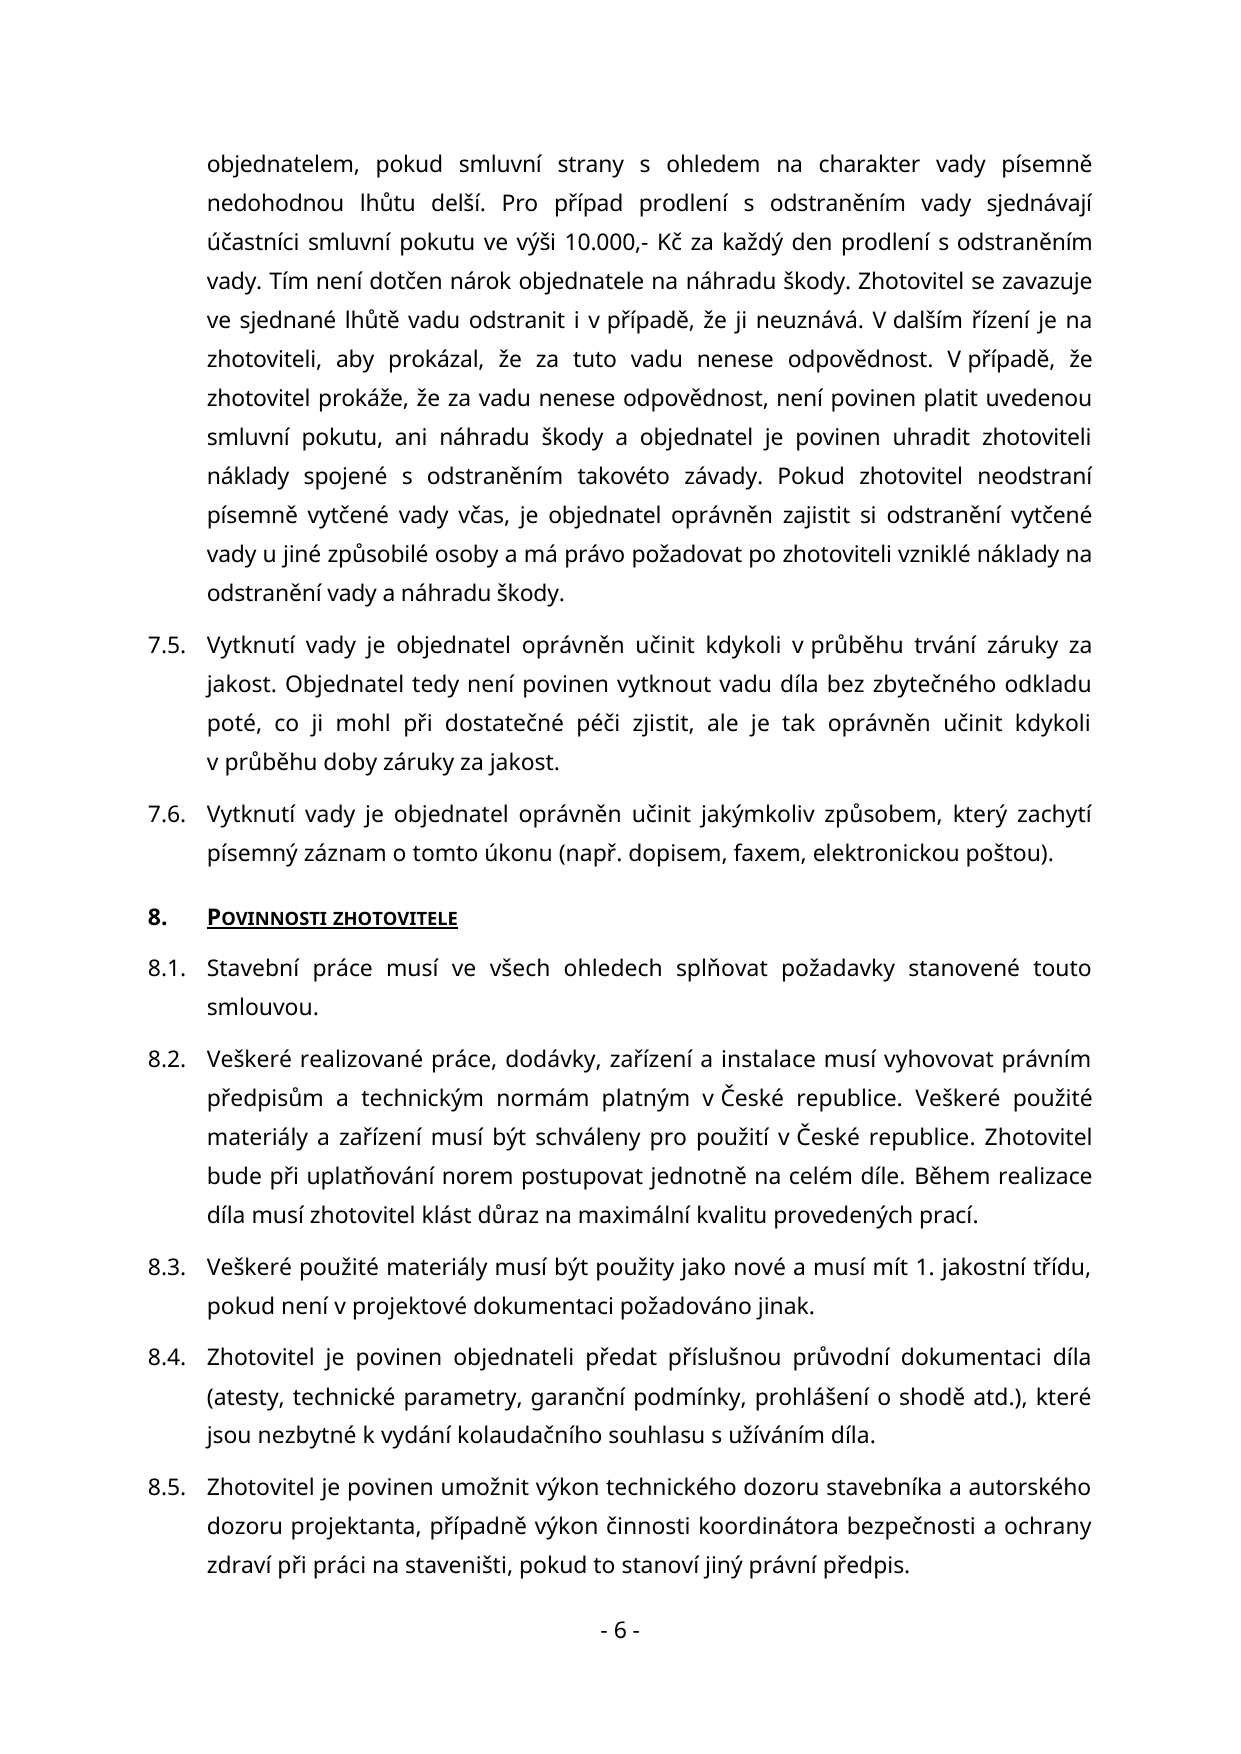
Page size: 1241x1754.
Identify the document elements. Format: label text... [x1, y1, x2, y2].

list Stavební práce musí ve všech ohledech splňovat požadavky stanovené touto smlouvou. [148, 952, 1093, 1023]
list Veškeré použité materiály musí být použity jako nové a musí mít 1. jakostní třídu, pokud není v projektové dokumentaci požadováno jinak. [148, 1251, 1093, 1321]
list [148, 148, 1093, 608]
list Vytknutí vady je objednatel oprávněn učinit kdykoli v průběhu trvání záruky za jakost. Objednatel tedy není povinen vytknout vadu díla bez zbytečného odkladu poté, co ji mohl při dostatečné péči zjistit, ale je tak oprávněn učinit kdykoli v průběhu doby záruky za jakost. [148, 629, 1093, 777]
list Zhotovitel je povinen umožnit výkon technického dozoru stavebníka a autorského dozoru projektanta, případně výkon činnosti koordinátora bezpečnosti a ochrany zdraví při práci na staveništi, pokud to stanoví jiný právní předpis. [148, 1471, 1093, 1580]
list Vytknutí vady je objednatel oprávněn učinit jakýmkoliv způsobem, který zachytí písemný záznam o tomto úkonu (např. dopisem, faxem, elektronickou poštou). [148, 798, 1093, 868]
list Zhotovitel je povinen objednateli předat příslušnou průvodní dokumentaci díla (atesty, technické parametry, garanční podmínky, prohlášení o shodě atd.), které jsou nezbytné k vydání kolaudačního souhlasu s užíváním díla. [148, 1341, 1093, 1451]
list Veškeré realizované práce, dodávky, zařízení a instalace musí vyhovovat právním předpisům a technickým normám platným v České republice. Veškeré použité materiály a zařízení musí být schváleny pro použití v České republice. Zhotovitel bude při uplatňování norem postupovat jednotně na celém díle. Během realizace díla musí zhotovitel klást důraz na maximální kvalitu provedených prací. [148, 1043, 1093, 1230]
subtitle Povinnosti zhotovitele [148, 901, 1093, 932]
